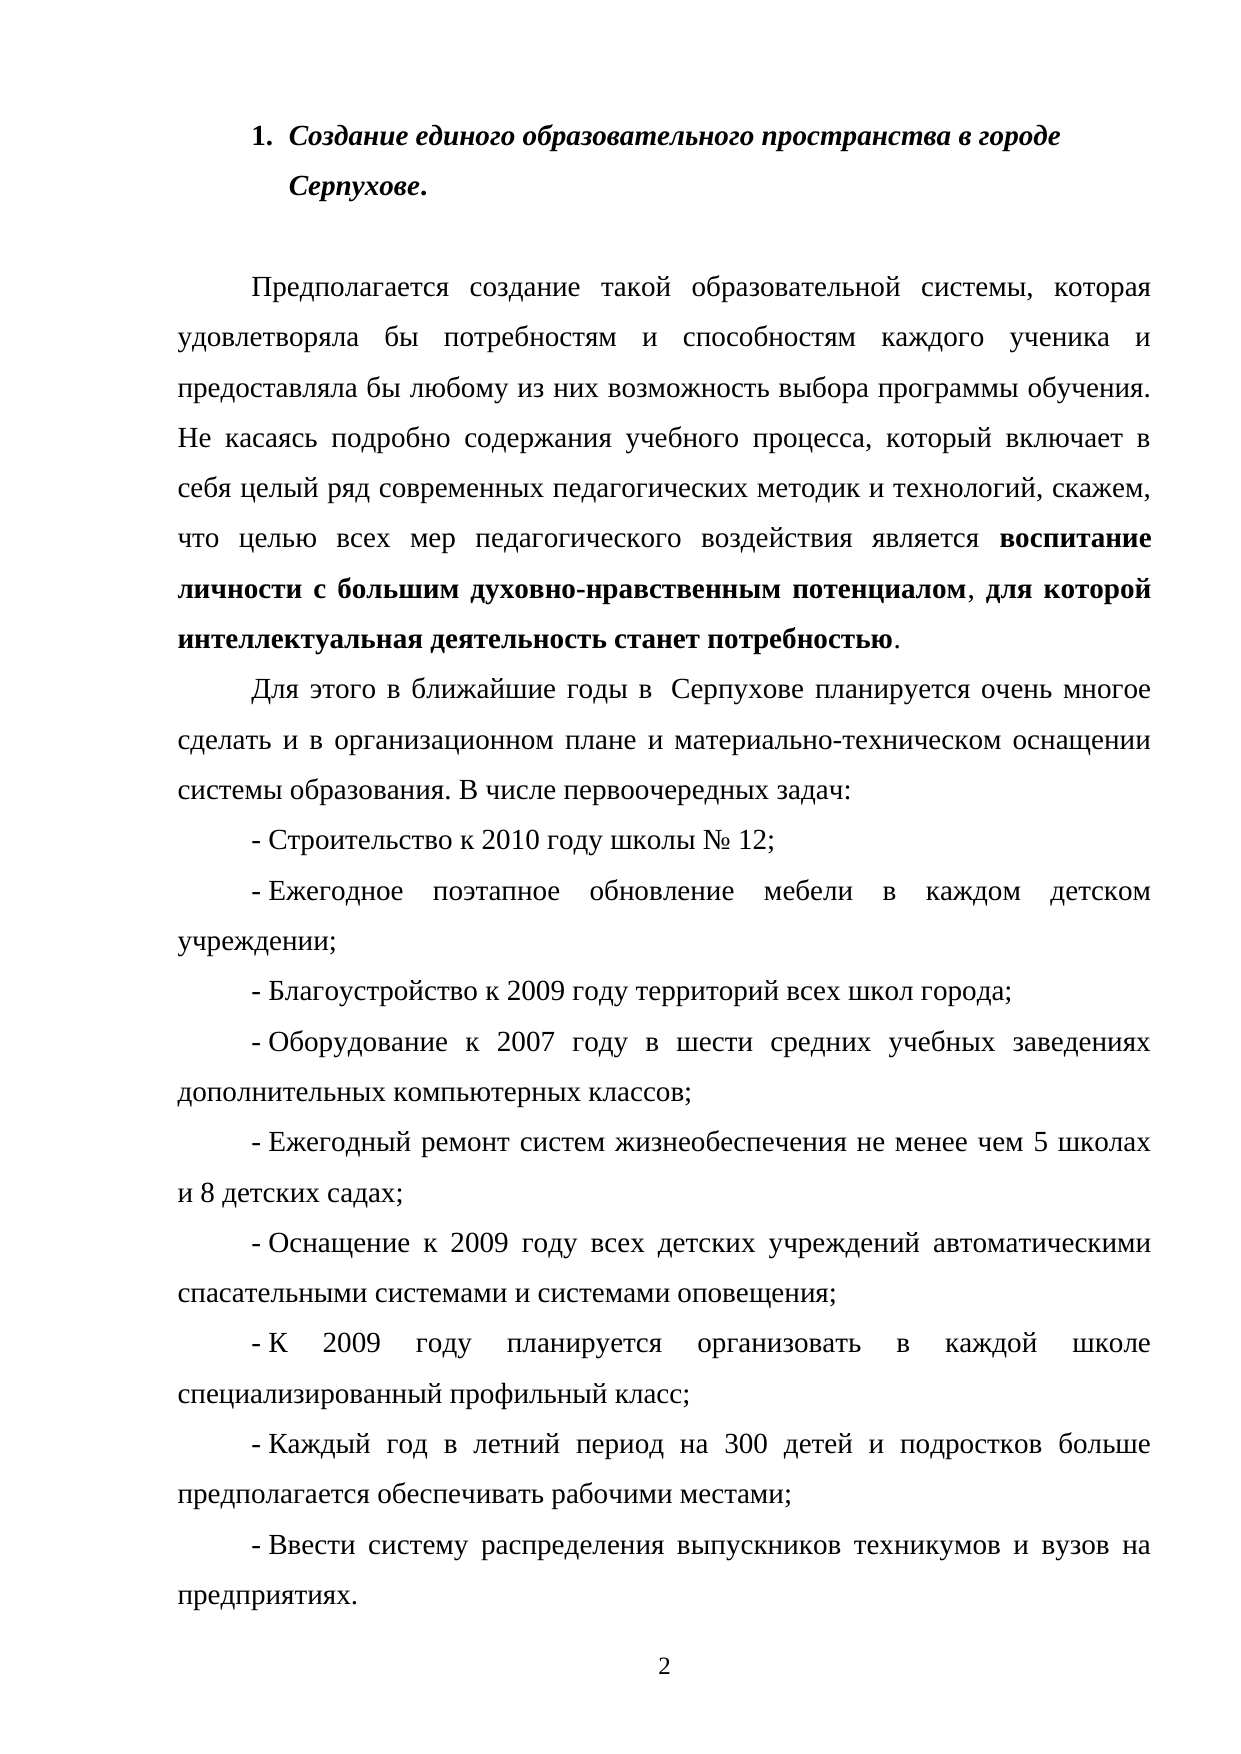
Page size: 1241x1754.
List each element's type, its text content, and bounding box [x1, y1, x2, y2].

text - Ежегодное поэтапное обновление мебели в каждом детском учреждении; [177, 873, 1152, 957]
text - Оснащение к 2009 году всех детских учреждений автоматическими спасательными системами и системами оповещения; [177, 1225, 1152, 1309]
text Серпухове. [288, 168, 1152, 202]
text - К 2009 году планируется организовать в каждой школе специализированный профильный класс; [177, 1326, 1152, 1409]
text - Строительство к 2010 году школы № 12; [177, 822, 1152, 856]
list Создание единого образовательного пространства в городе [251, 118, 1152, 152]
text - Каждый год в летний период на 300 детей и подростков больше предполагается обеспечивать рабочими местами; [177, 1426, 1152, 1510]
text - Ввести систему распределения выпускников техникумов и вузов на предприятиях. [177, 1527, 1152, 1611]
text - Ежегодный ремонт систем жизнеобеспечения не менее чем 5 школах и 8 детских садах; [177, 1124, 1152, 1208]
text Предполагается создание такой образовательной системы, которая удовлетворяла бы потребностям и способностям каждого ученика и предоставляла бы любому из них возможность выбора программы обучения. Не касаясь подробно содержания учебного процесса, который включает в себя целый ряд современных педагогических методик и технологий, скажем, что целью всех мер педагогического воздействия является воспитание личности с большим духовно-нравственным потенциалом, для которой интеллектуальная деятельность станет потребностью. [177, 269, 1152, 655]
text - Оборудование к 2007 году в шести средних учебных заведениях дополнительных компьютерных классов; [177, 1024, 1152, 1108]
text - Благоустройство к 2009 году территорий всех школ города; [177, 973, 1152, 1007]
text Для этого в ближайшие годы в Серпухове планируется очень многое сделать и в организационном плане и материально-техническом оснащении системы образования. В числе первоочередных задач: [177, 672, 1152, 806]
